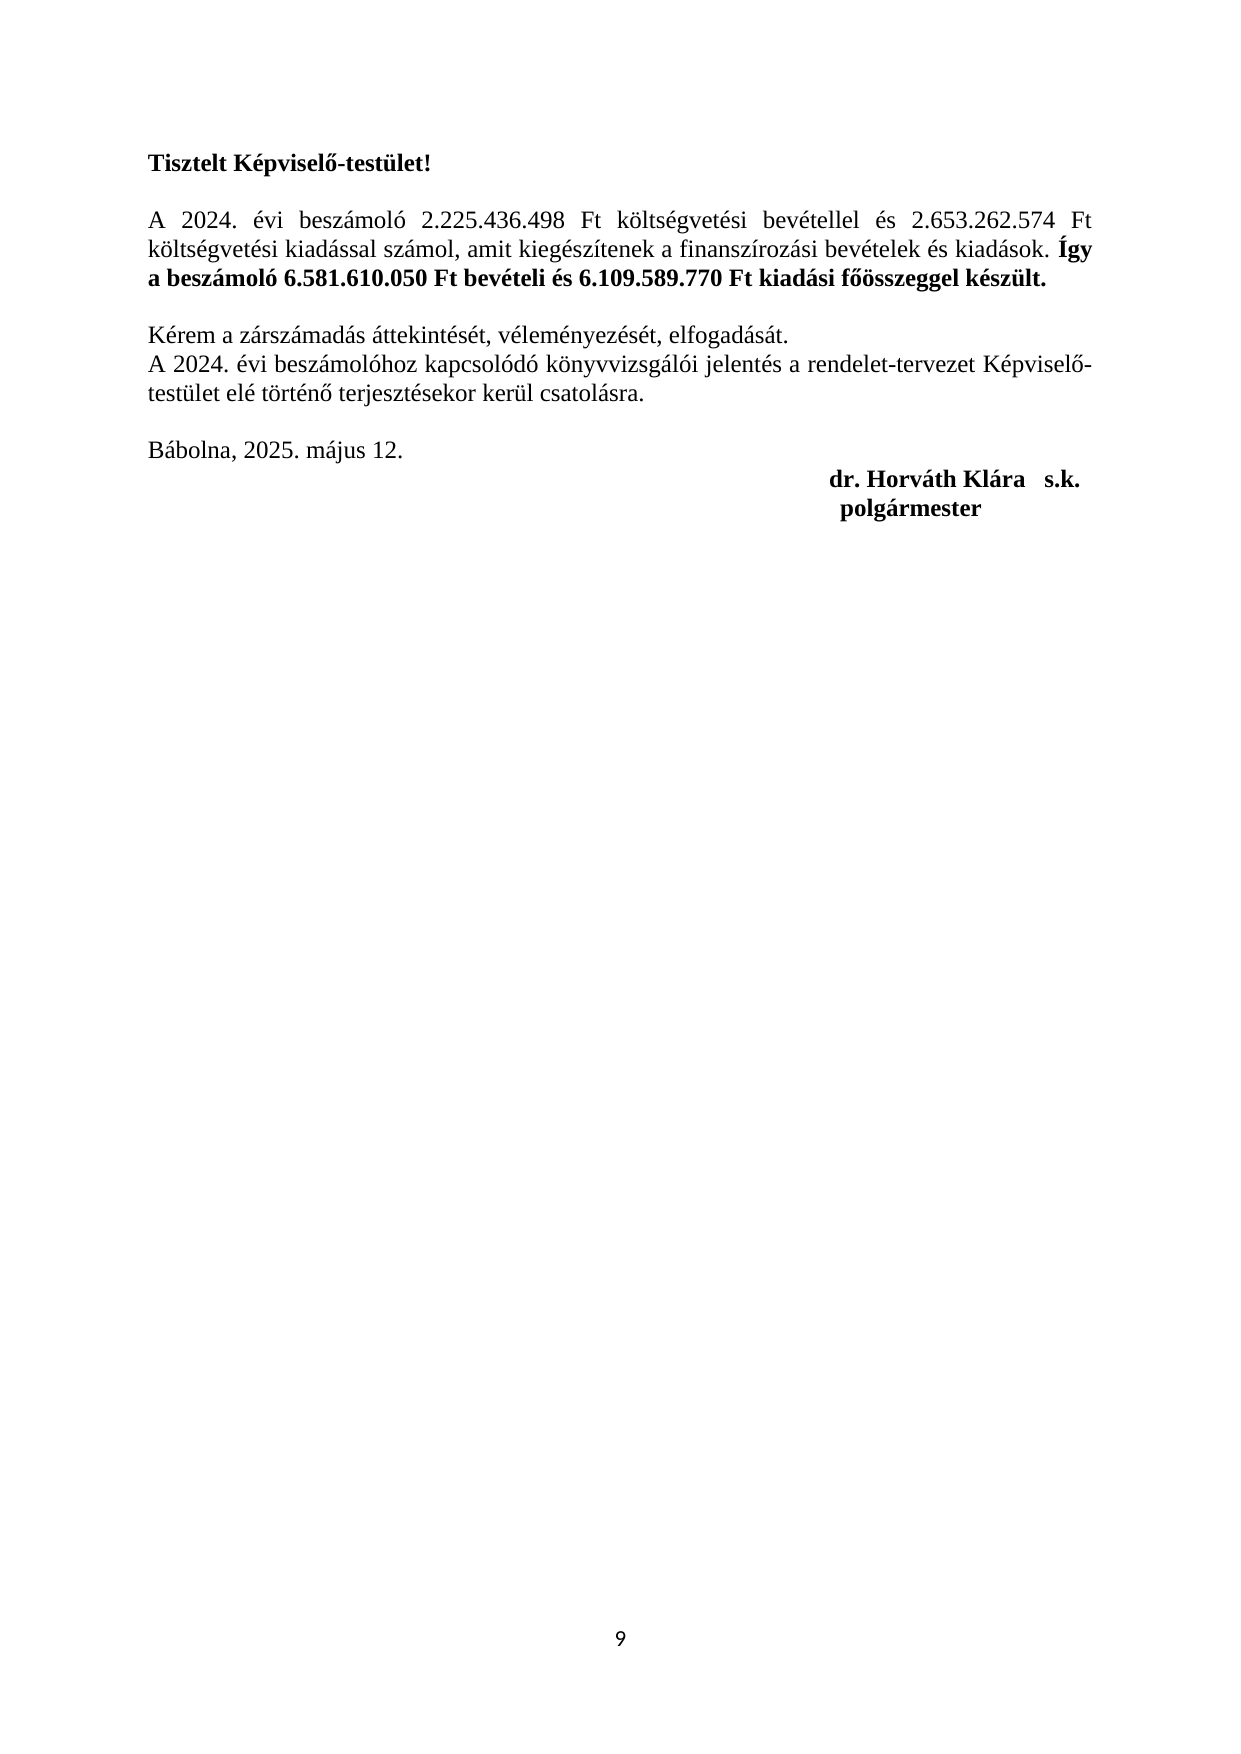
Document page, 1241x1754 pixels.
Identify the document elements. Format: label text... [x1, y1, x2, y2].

text A 2024. évi beszámolóhoz kapcsolódó könyvvizsgálói jelentés a rendelet-tervezet Képviselő-testület elé történő terjesztésekor kerül csatolásra. [148, 349, 1093, 406]
text polgármester [148, 493, 1093, 521]
text Kérem a zárszámadás áttekintését, véleményezését, elfogadását. [148, 320, 1093, 349]
text Tisztelt Képviselő-testület! [148, 148, 1093, 176]
text dr. Horváth Klára s.k. [148, 464, 1093, 493]
text Bábolna, 2025. május 12. [148, 435, 1093, 464]
text A 2024. évi beszámoló 2.225.436.498 Ft költségvetési bevétellel és 2.653.262.574 Ft költségvetési kiadással számol, amit kiegészítenek a finanszírozási bevételek és kiadások. Így a beszámoló 6.581.610.050 Ft bevételi és 6.109.589.770 Ft kiadási főösszeggel készült. [148, 205, 1093, 291]
